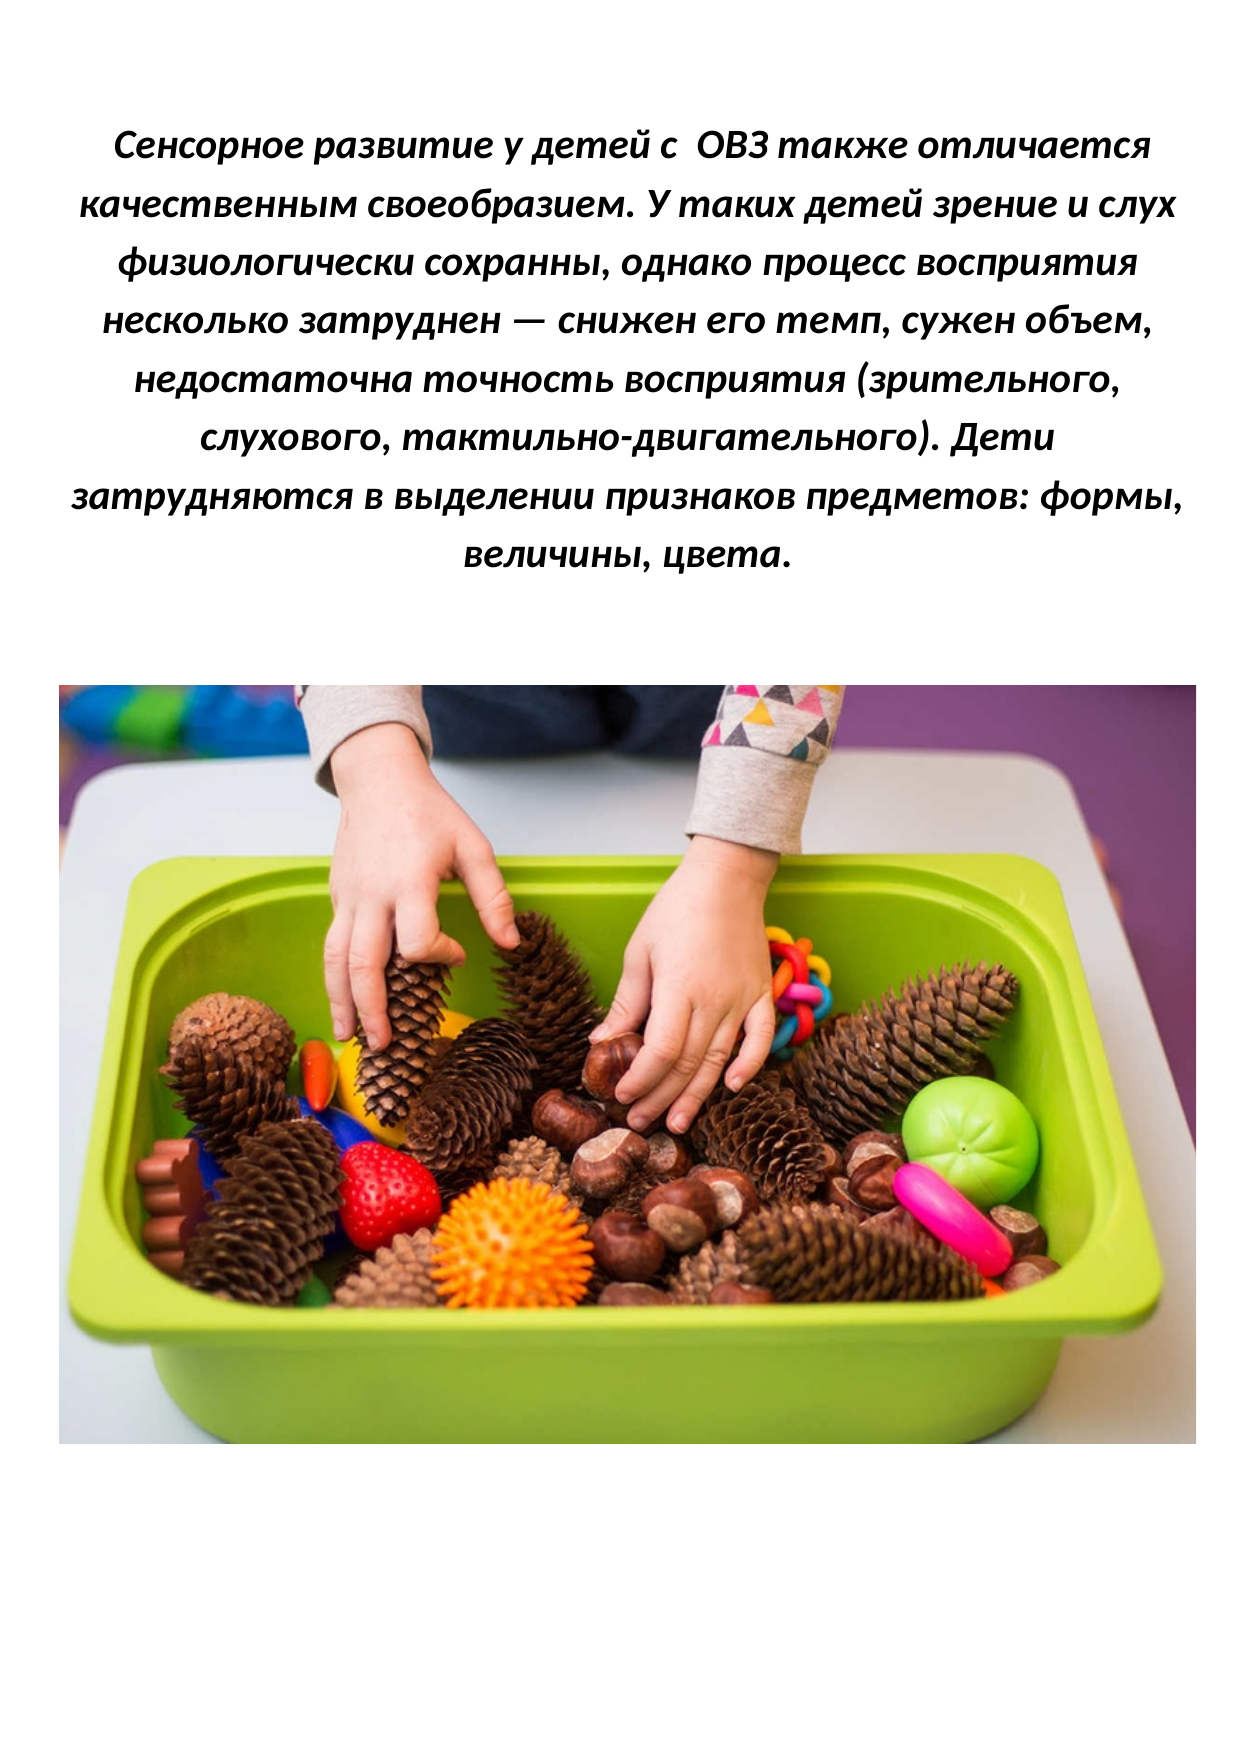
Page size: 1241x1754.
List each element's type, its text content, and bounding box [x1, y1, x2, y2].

text Сенсорное развитие у детей с ОВЗ также отличается качественным своеобразием. У таких детей зрение и слух физиологически сохранны, однако процесс восприятия несколько затруднен — снижен его темп, сужен объем, недостаточна точность восприятия (зрительного, слухового, тактильно-двигательного). Дети затрудняются в выделении признаков предметов: формы, величины, цвета. [59, 118, 1196, 578]
picture [59, 685, 1197, 1444]
